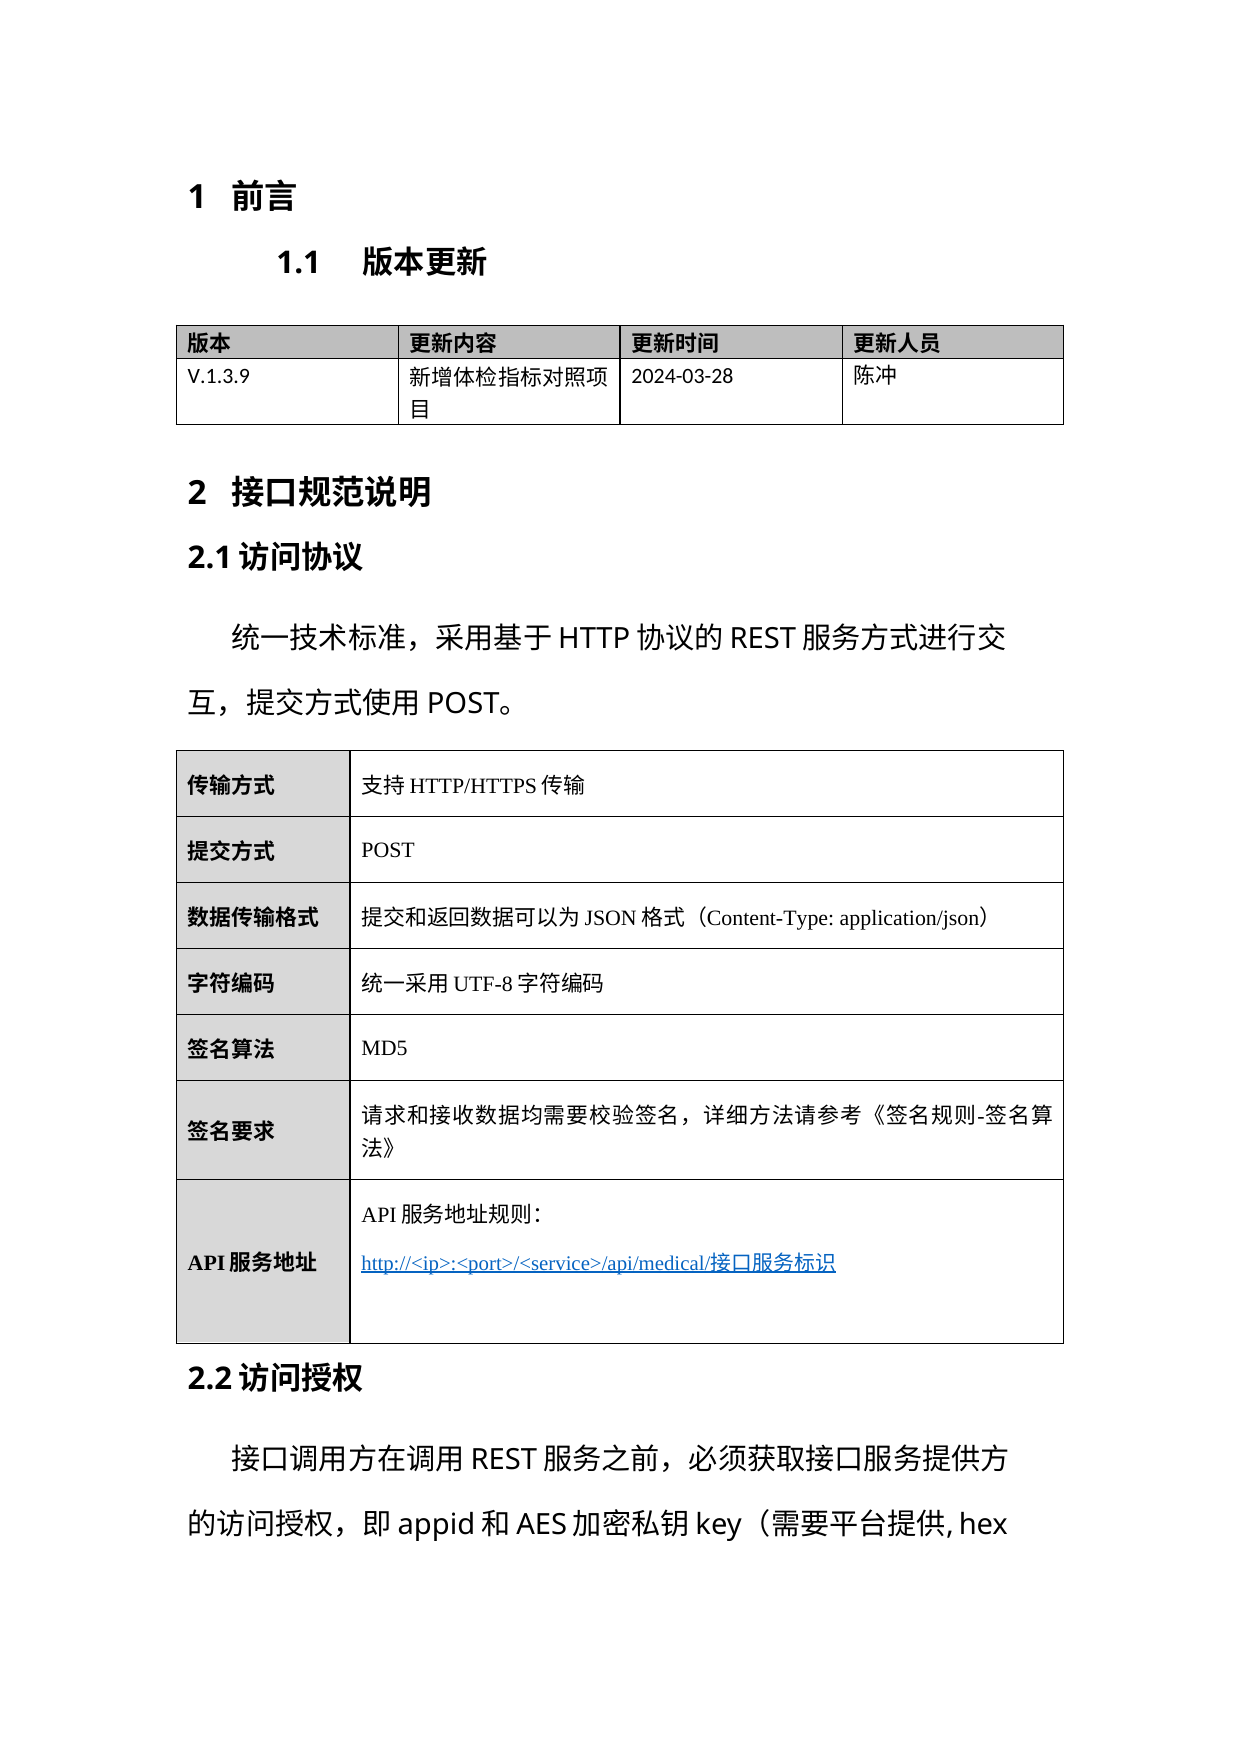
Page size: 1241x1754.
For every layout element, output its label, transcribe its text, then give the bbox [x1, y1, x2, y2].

table_cell 请求和接收数据均需要校验签名，详细方法请参考《签名规则-签名算法》 [351, 1081, 1063, 1179]
subtitle 2.1访问协议 [187, 523, 1053, 588]
table_cell API服务地址 [177, 1180, 349, 1342]
subtitle 接口规范说明 [187, 458, 1053, 523]
table_cell 签名要求 [177, 1081, 349, 1179]
table_header 版本 [177, 326, 398, 358]
table_header 更新时间 [621, 326, 842, 358]
subtitle 版本更新 [276, 227, 1053, 292]
subtitle 前言 [187, 162, 1053, 227]
table_cell 提交和返回数据可以为JSON格式（Content-Type: application/json） [351, 883, 1063, 948]
table_cell 2024-03-28 [621, 359, 842, 424]
table_cell 数据传输格式 [177, 883, 349, 948]
table_header 支持HTTP/HTTPS传输 [351, 751, 1063, 816]
table_cell 陈冲 [843, 359, 1063, 424]
table_cell 统一采用UTF-8字符编码 [351, 949, 1063, 1014]
table_cell 新增体检指标对照项目 [399, 359, 619, 424]
text 统一技术标准，采用基于HTTP协议的REST服务方式进行交互，提交方式使用POST。 [187, 604, 1031, 734]
table_cell V.1.3.9 [177, 359, 398, 424]
table_cell 签名算法 [177, 1015, 349, 1080]
subtitle 2.2访问授权 [187, 1344, 1053, 1408]
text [187, 1425, 1031, 1555]
table_cell 提交方式 [177, 817, 349, 882]
table_header 传输方式 [177, 751, 349, 816]
table_cell MD5 [351, 1015, 1063, 1080]
table_cell API服务地址规则： http://<ip>:<port>/<service>/api/medical/接口服务标识 [351, 1180, 1063, 1342]
table_cell POST [351, 817, 1063, 882]
table_header 更新内容 [399, 326, 619, 358]
table_header 更新人员 [843, 326, 1063, 358]
table_cell 字符编码 [177, 949, 349, 1014]
